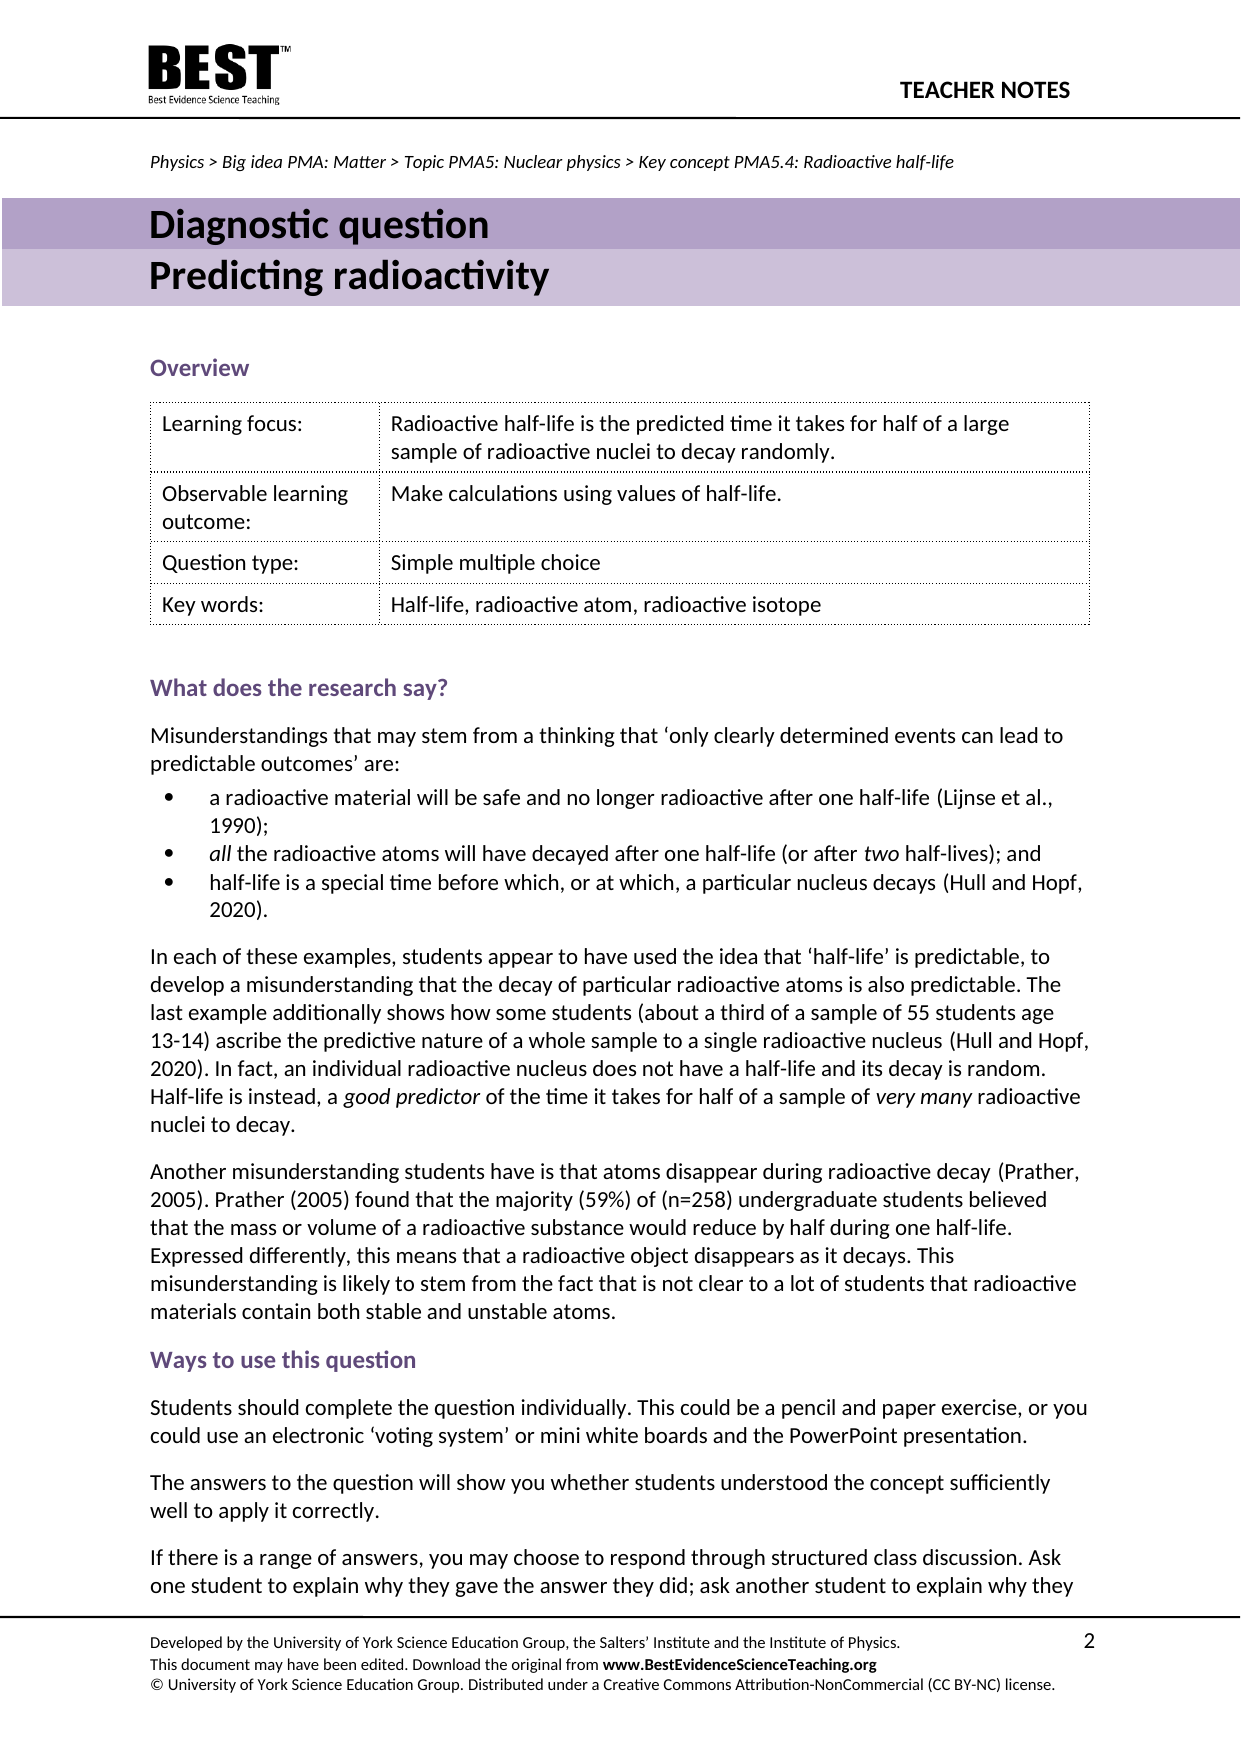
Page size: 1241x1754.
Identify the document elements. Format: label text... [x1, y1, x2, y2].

table_cell Predicting radioactivity [2, 249, 1240, 306]
table_cell Make calculations using values of half-life. [379, 471, 1090, 541]
text Another misunderstanding students have is that atoms disappear during radioactive decay (Prather, 2005). Prather (2005) found that the majority (59%) of (n=258) undergraduate students believed that the mass or volume of a radioactive substance would reduce by half during one half-life. Expressed differently, this means that a radioactive object disappears as it decays. This misunderstanding is likely to stem from the fact that is not clear to a lot of students that radioactive materials contain both stable and unstable atoms. [150, 1157, 1090, 1325]
table_cell Half-life, radioactive atom, radioactive isotope [379, 583, 1090, 624]
list a radioactive material will be safe and no longer radioactive after one half-life (Lijnse et al., 1990); [165, 783, 1090, 839]
text The answers to the question will show you whether students understood the concept sufficiently well to apply it correctly. [150, 1468, 1090, 1524]
text Ways to use this question [150, 1344, 1090, 1375]
list all the radioactive atoms will have decayed after one half-life (or after two half-lives); and [165, 839, 1090, 868]
picture [148, 44, 291, 105]
list half-life is a special time before which, or at which, a particular nucleus decays (Hull and Hopf, 2020). [165, 868, 1090, 924]
text Physics > Big idea PMA: Matter > Topic PMA5: Nuclear physics > Key concept PMA5.4: Radioactive half-life [150, 150, 1090, 173]
text Students should complete the question individually. This could be a pencil and paper exercise, or you could use an electronic ‘voting system’ or mini white boards and the PowerPoint presentation. [150, 1393, 1090, 1449]
text Misunderstandings that may stem from a thinking that ‘only clearly determined events can lead to predictable outcomes’ are: [150, 721, 1090, 777]
text Overview [150, 353, 1090, 383]
table_cell Simple multiple choice [379, 541, 1090, 583]
table_cell Question type: [151, 541, 379, 583]
text In each of these examples, students appear to have used the idea that ‘half-life’ is predictable, to develop a misunderstanding that the decay of particular radioactive atoms is also predictable. The last example additionally shows how some students (about a third of a sample of 55 students age 13-14) ascribe the predictive nature of a whole sample to a single radioactive nucleus (Hull and Hopf, 2020). In fact, an individual radioactive nucleus does not have a half-life and its decay is random. Half-life is instead, a good predictor of the time it takes for half of a sample of very many radioactive nuclei to decay. [150, 942, 1090, 1138]
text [150, 1543, 1090, 1599]
table_header Diagnostic question [2, 198, 1240, 249]
table_cell Observable learning outcome: [151, 471, 379, 541]
table_cell Key words: [151, 583, 379, 624]
table_header Learning focus: [151, 402, 379, 471]
text What does the research say? [150, 672, 1090, 702]
table_header Radioactive half-life is the predicted time it takes for half of a large sample of radioactive nuclei to decay randomly. [379, 402, 1090, 471]
